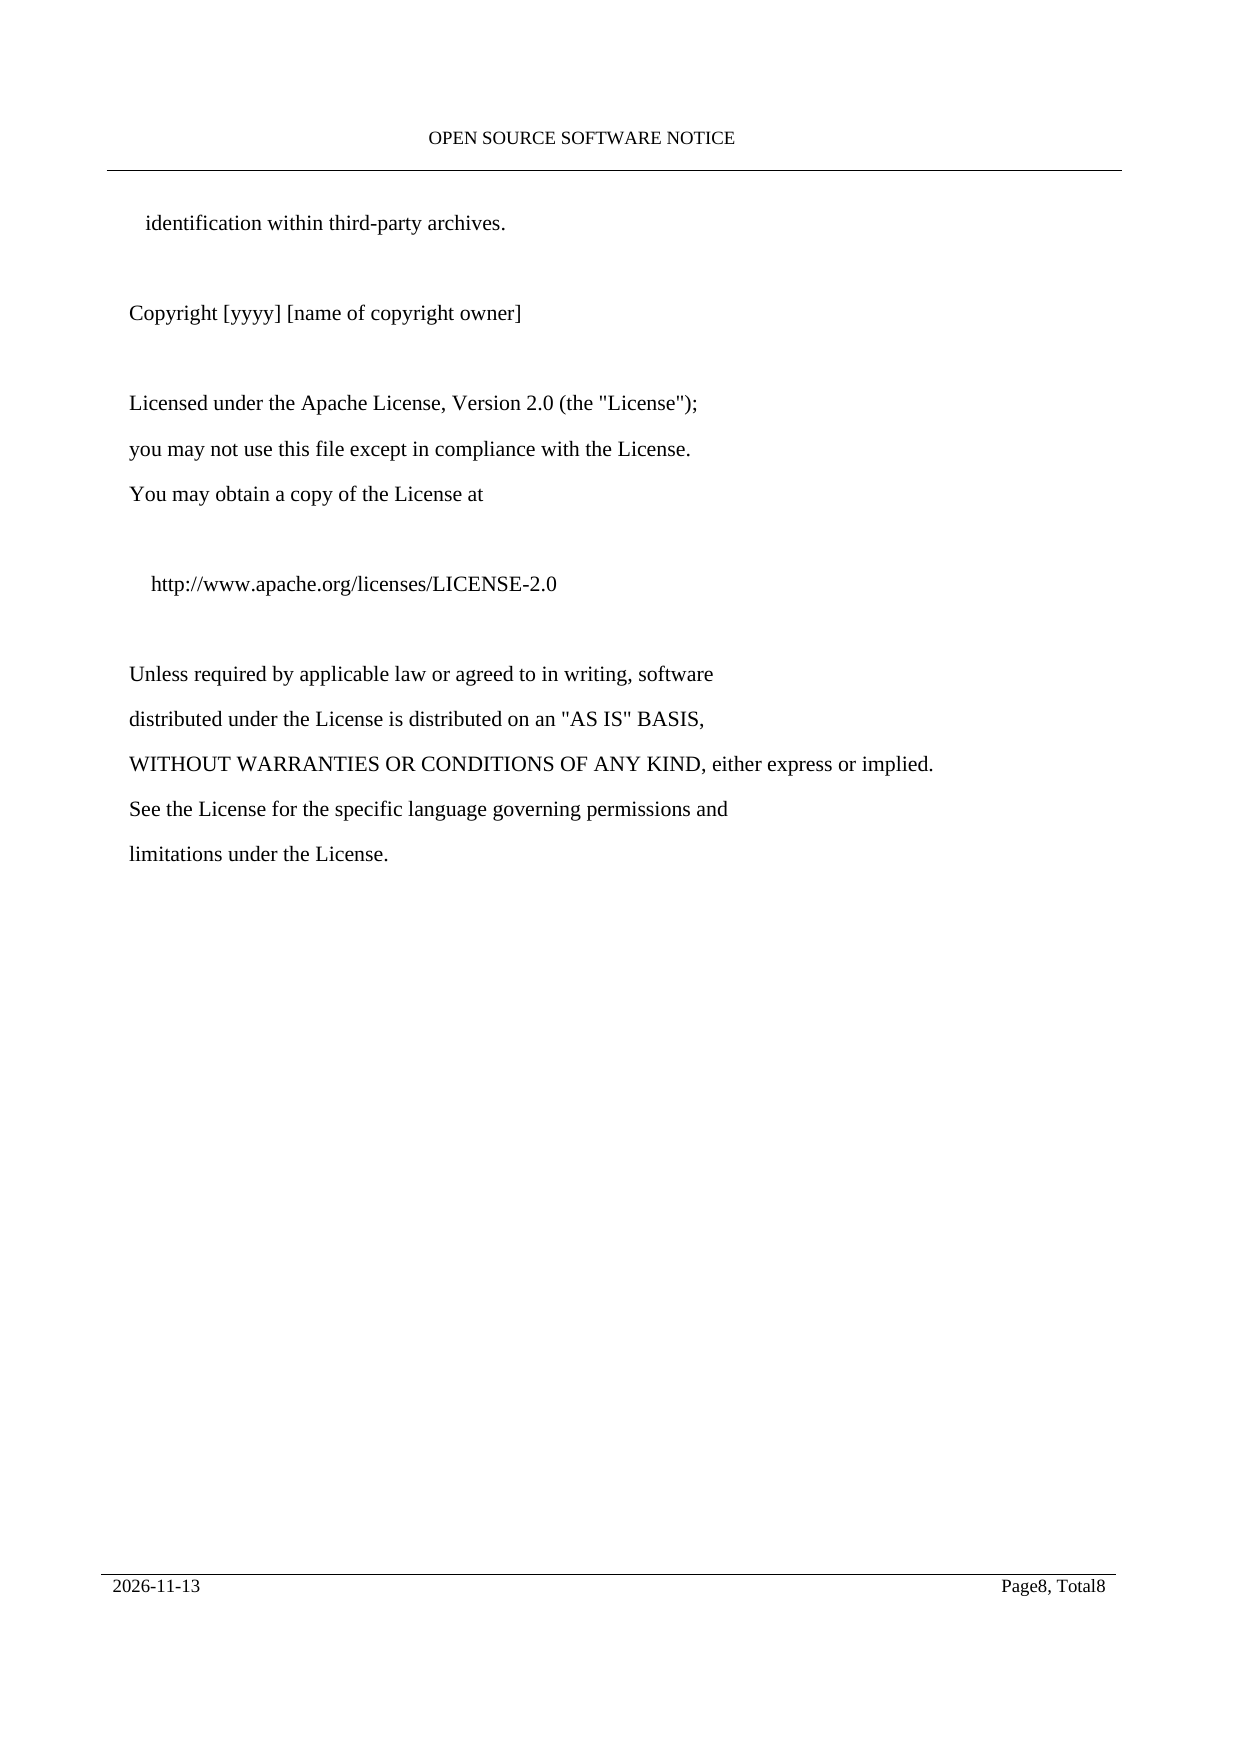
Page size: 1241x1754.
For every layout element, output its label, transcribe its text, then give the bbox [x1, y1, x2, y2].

text http://www.apache.org/licenses/LICENSE-2.0 [112, 567, 1128, 600]
text Copyright [yyyy] [name of copyright owner] [112, 297, 1128, 329]
text limitations under the License. [112, 838, 1128, 870]
text distributed under the License is distributed on an "AS IS" BASIS, [112, 702, 1128, 735]
text WITHOUT WARRANTIES OR CONDITIONS OF ANY KIND, either express or implied. [112, 748, 1128, 780]
text Unless required by applicable law or agreed to in writing, software [112, 657, 1128, 690]
text you may not use this file except in compliance with the License. [112, 432, 1128, 464]
text identification within third-party archives. [112, 206, 1128, 239]
text See the License for the specific language governing permissions and [112, 793, 1128, 825]
text Licensed under the Apache License, Version 2.0 (the "License"); [112, 387, 1128, 419]
text You may obtain a copy of the License at [112, 477, 1128, 509]
